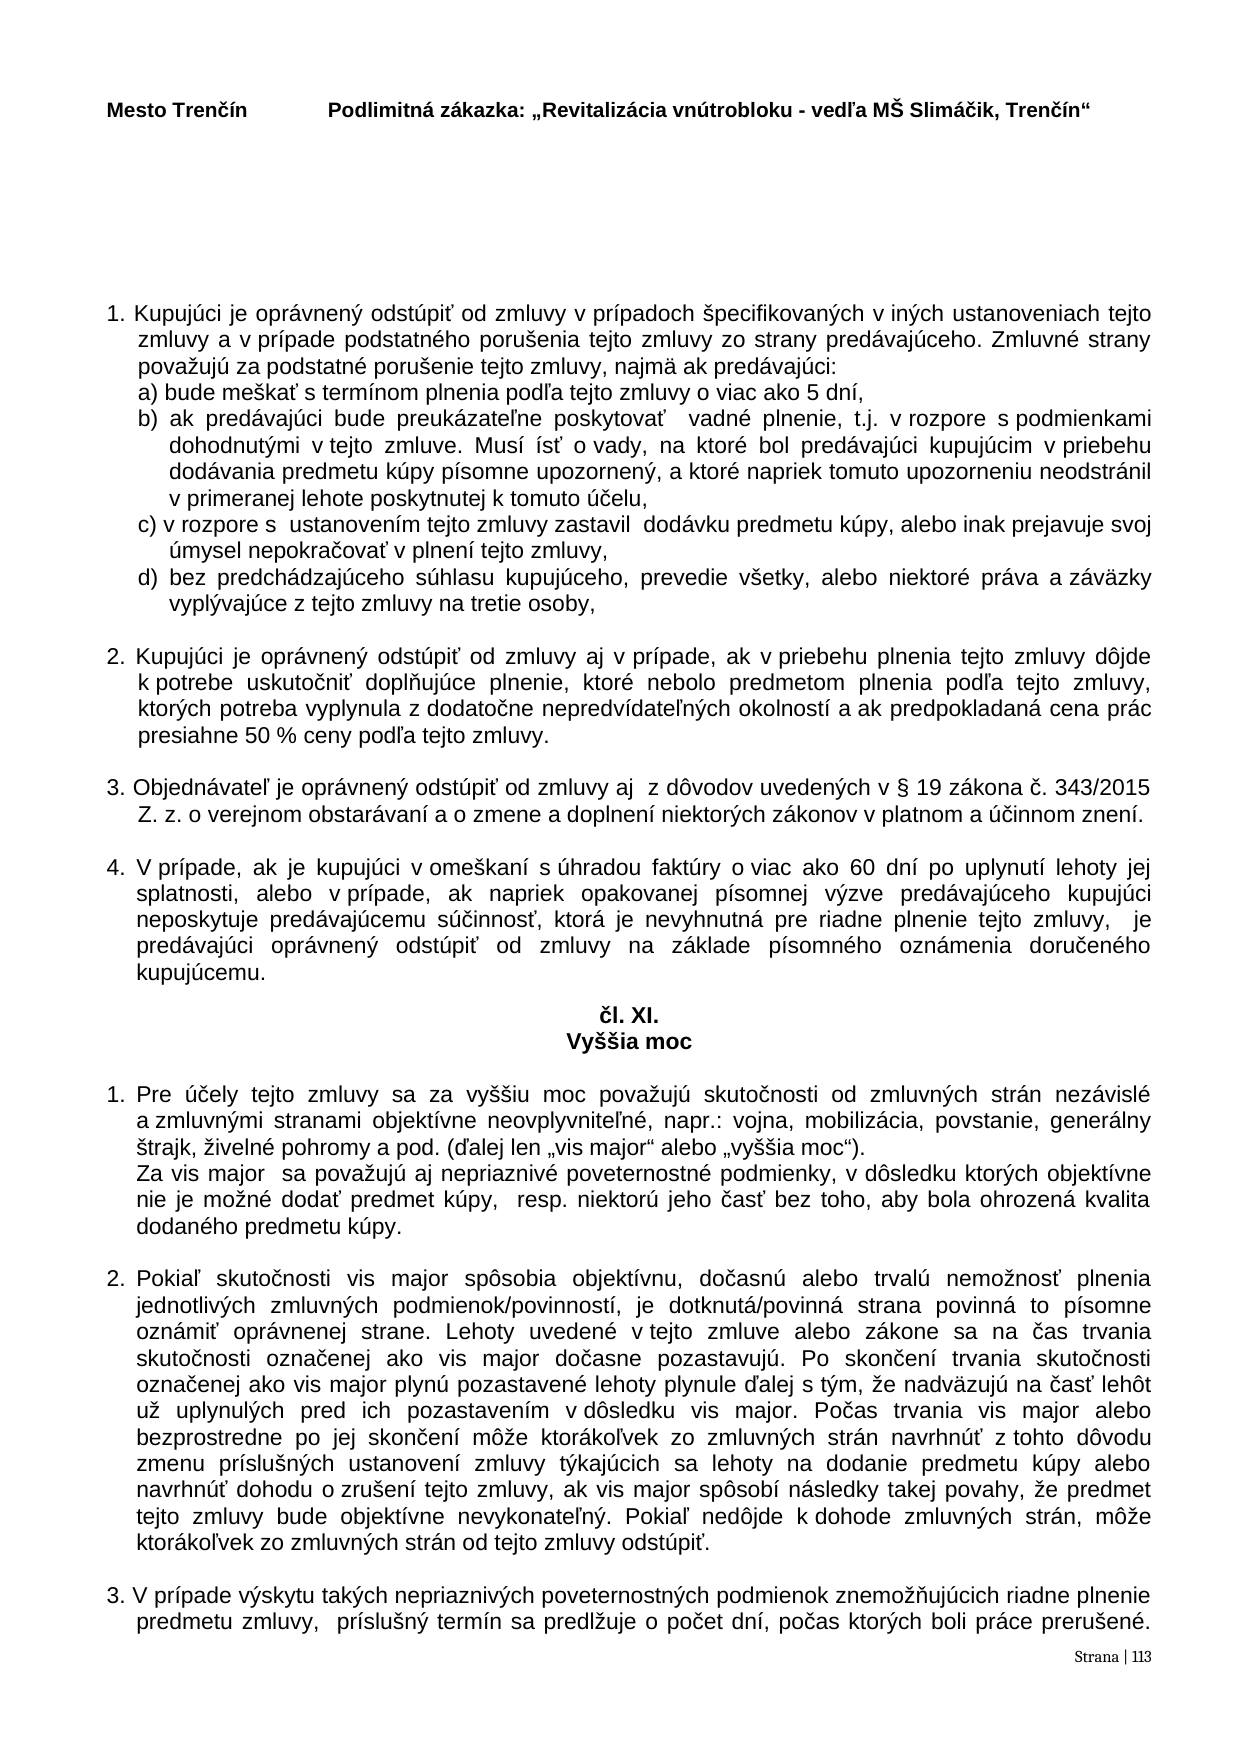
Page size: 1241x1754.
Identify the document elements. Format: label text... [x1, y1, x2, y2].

text c) v rozpore s ustanovením tejto zmluvy zastavil dodávku predmetu kúpy, alebo inak prejavuje svoj úmysel nepokračovať v plnení tejto zmluvy, [138, 511, 1152, 563]
text 1. Pre účely tejto zmluvy sa za vyššiu moc považujú skutočnosti od zmluvných strán nezávislé a zmluvnými stranami objektívne neovplyvniteľné, napr.: vojna, mobilizácia, povstanie, generálny štrajk, živelné pohromy a pod. (ďalej len „vis major“ alebo „vyššia moc“). [106, 1081, 1152, 1160]
text b) ak predávajúci bude preukázateľne poskytovať vadné plnenie, t.j. v rozpore s podmienkami dohodnutými v tejto zmluve. Musí ísť o vady, na ktoré bol predávajúci kupujúcim v priebehu dodávania predmetu kúpy písomne upozornený, a ktoré napriek tomuto upozorneniu neodstránil v primeranej lehote poskytnutej k tomuto účelu, [138, 405, 1152, 511]
text čl. XI. [106, 1002, 1152, 1028]
text Za vis major sa považujú aj nepriaznivé poveternostné podmienky, v dôsledku ktorých objektívne nie je možné dodať predmet kúpy, resp. niektorú jeho časť bez toho, aby bola ohrozená kvalita dodaného predmetu kúpy. [136, 1160, 1152, 1239]
text 3. Objednávateľ je oprávnený odstúpiť od zmluvy aj z dôvodov uvedených v § 19 zákona č. 343/2015 Z. z. o verejnom obstarávaní a o zmene a doplnení niektorých zákonov v platnom a účinnom znení. [106, 774, 1152, 827]
text 2. Pokiaľ skutočnosti vis major spôsobia objektívnu, dočasnú alebo trvalú nemožnosť plnenia jednotlivých zmluvných podmienok/povinností, je dotknutá/povinná strana povinná to písomne oznámiť oprávnenej strane. Lehoty uvedené v tejto zmluve alebo zákone sa na čas trvania skutočnosti označenej ako vis major dočasne pozastavujú. Po skončení trvania skutočnosti označenej ako vis major plynú pozastavené lehoty plynule ďalej s tým, že nadväzujú na časť lehôt už uplynulých pred ich pozastavením v dôsledku vis major. Počas trvania vis major alebo bezprostredne po jej skončení môže ktorákoľvek zo zmluvných strán navrhnúť z tohto dôvodu zmenu príslušných ustanovení zmluvy týkajúcich sa lehoty na dodanie predmetu kúpy alebo navrhnúť dohodu o zrušení tejto zmluvy, ak vis major spôsobí následky takej povahy, že predmet tejto zmluvy bude objektívne nevykonateľný. Pokiaľ nedôjde k dohode zmluvných strán, môže ktorákoľvek zo zmluvných strán od tejto zmluvy odstúpiť. [106, 1265, 1152, 1555]
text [106, 1582, 1152, 1634]
text Vyššia moc [106, 1028, 1152, 1054]
text 1. Kupujúci je oprávnený odstúpiť od zmluvy v prípadoch špecifikovaných v iných ustanoveniach tejto zmluvy a v prípade podstatného porušenia tejto zmluvy zo strany predávajúceho. Zmluvné strany považujú za podstatné porušenie tejto zmluvy, najmä ak predávajúci: [106, 300, 1152, 379]
text 2. Kupujúci je oprávnený odstúpiť od zmluvy aj v prípade, ak v priebehu plnenia tejto zmluvy dôjde k potrebe uskutočniť doplňujúce plnenie, ktoré nebolo predmetom plnenia podľa tejto zmluvy, ktorých potreba vyplynula z dodatočne nepredvídateľných okolností a ak predpokladaná cena prác presiahne 50 % ceny podľa tejto zmluvy. [106, 643, 1152, 748]
text a) bude meškať s termínom plnenia podľa tejto zmluvy o viac ako 5 dní, [138, 379, 1152, 405]
text 4. V prípade, ak je kupujúci v omeškaní s úhradou faktúry o viac ako 60 dní po uplynutí lehoty jej splatnosti, alebo v prípade, ak napriek opakovanej písomnej výzve predávajúceho kupujúci neposkytuje predávajúcemu súčinnosť, ktorá je nevyhnutná pre riadne plnenie tejto zmluvy, je predávajúci oprávnený odstúpiť od zmluvy na základe písomného oznámenia doručeného kupujúcemu. [106, 853, 1152, 985]
text d) bez predchádzajúceho súhlasu kupujúceho, prevedie všetky, alebo niektoré práva a záväzky vyplývajúce z tejto zmluvy na tretie osoby, [138, 563, 1152, 616]
